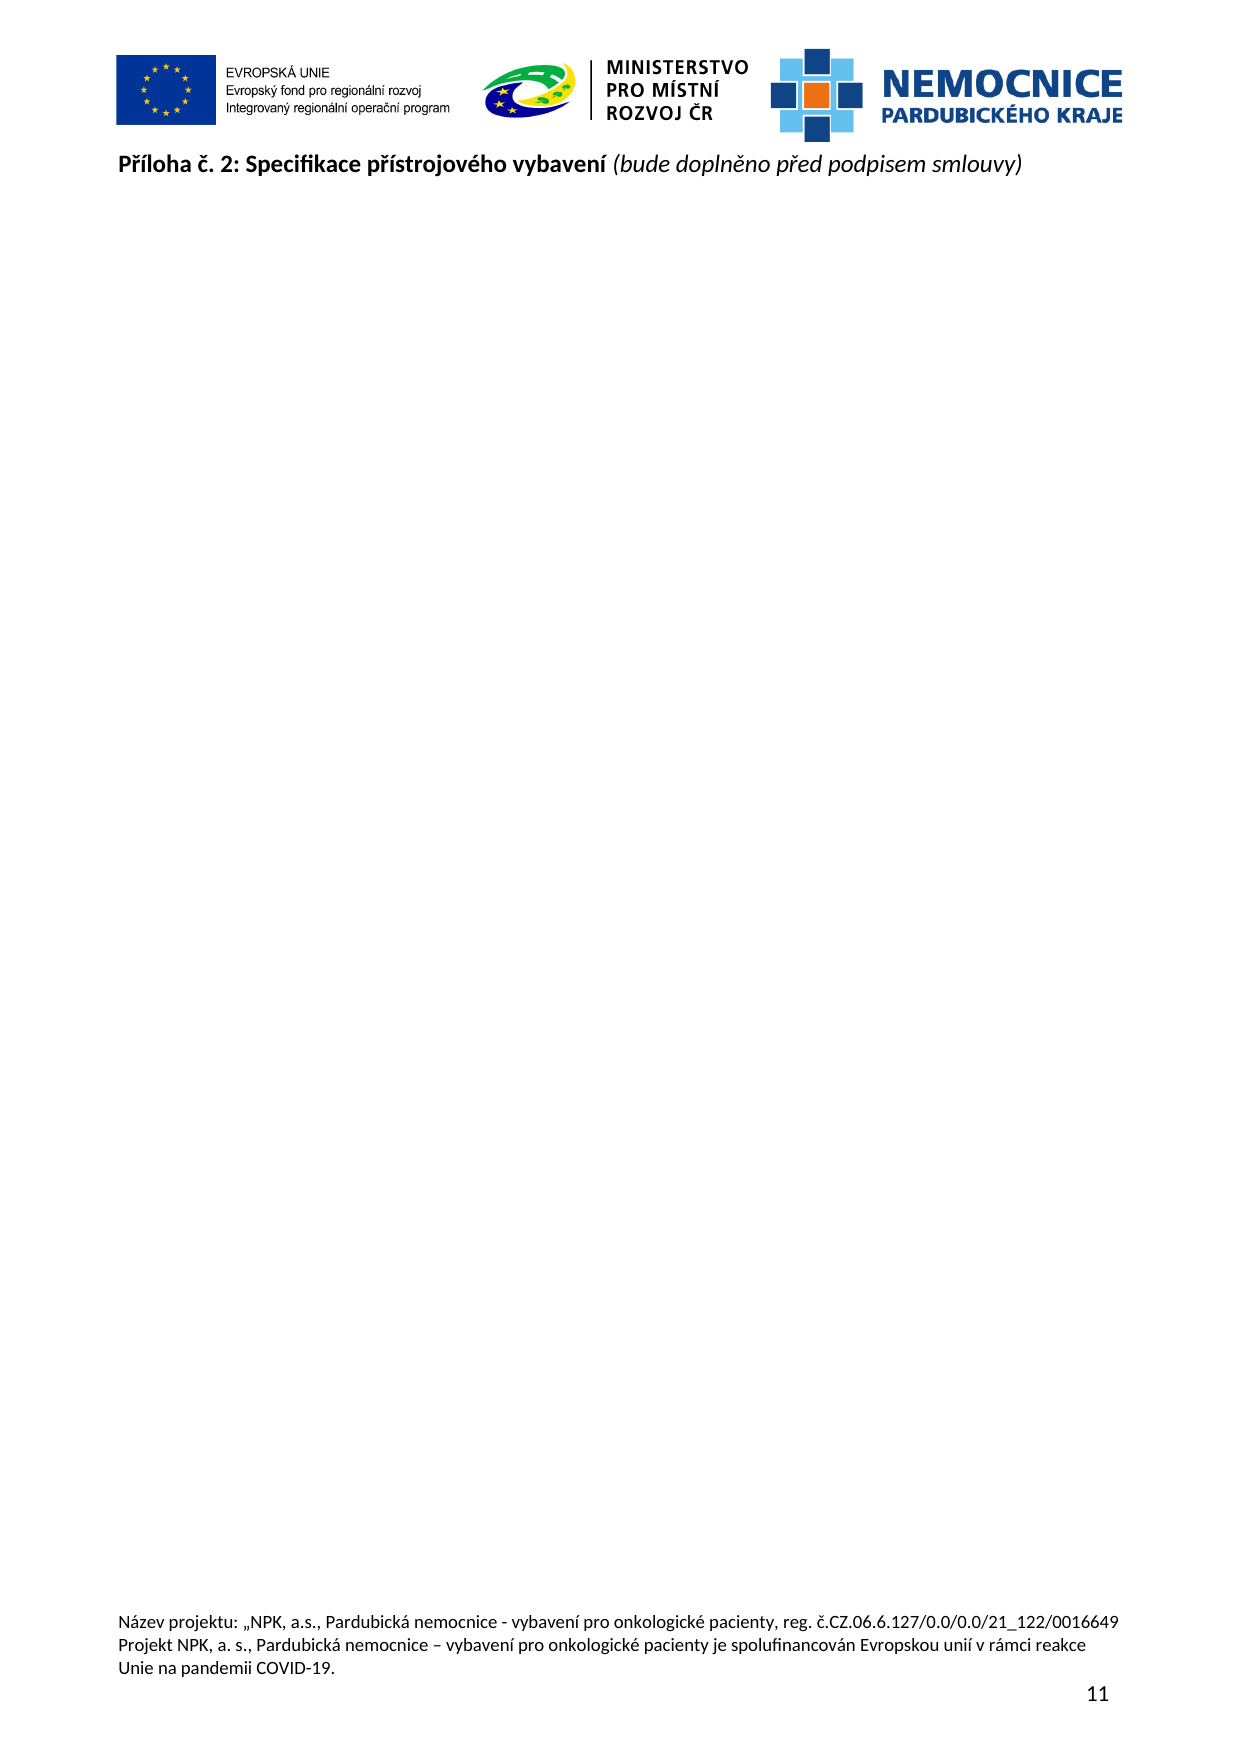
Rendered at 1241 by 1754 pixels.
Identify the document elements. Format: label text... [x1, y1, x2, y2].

picture [94, 31, 1123, 148]
text Příloha č. 2: Specifikace přístrojového vybavení (bude doplněno před podpisem smlouvy) [118, 148, 1122, 178]
